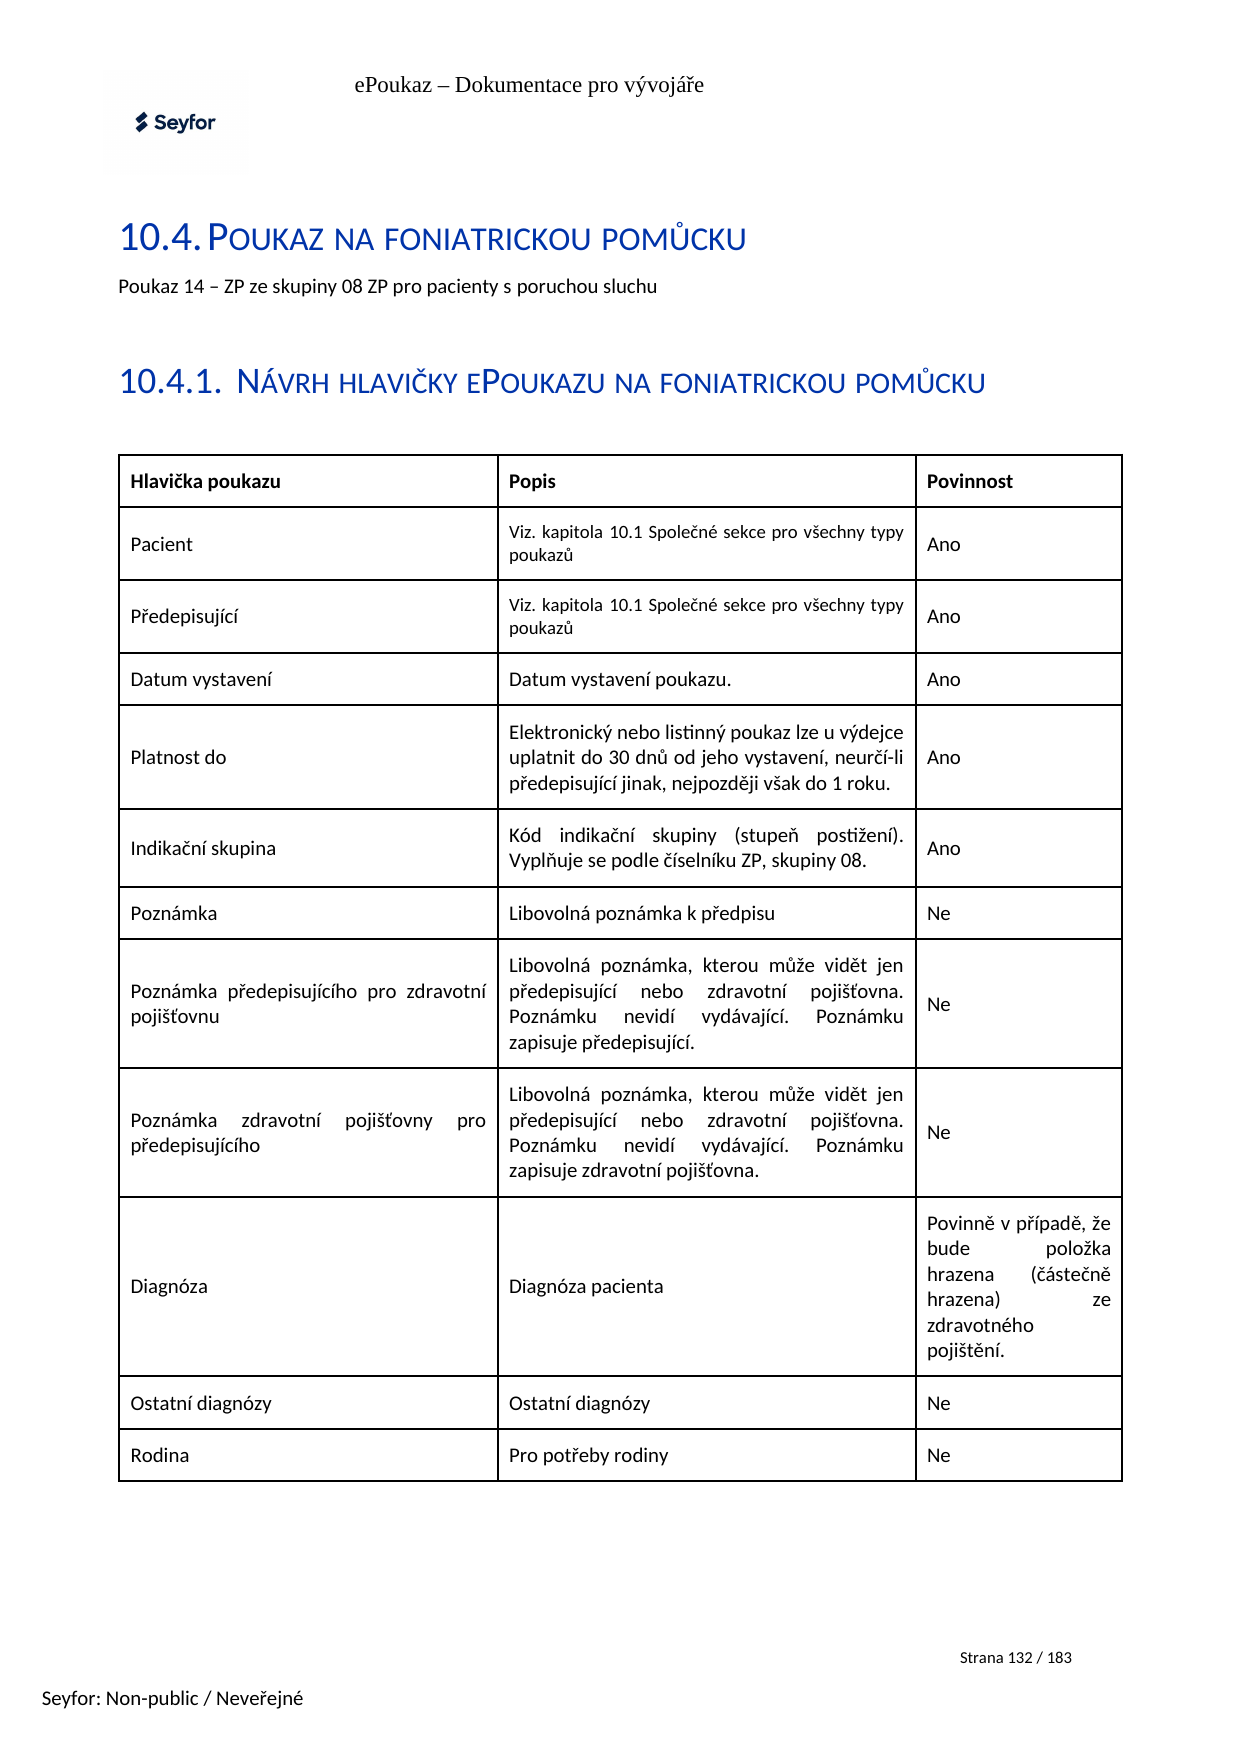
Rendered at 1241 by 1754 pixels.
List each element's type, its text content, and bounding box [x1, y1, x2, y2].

text Poukaz 14 – ZP ze skupiny 08 ZP pro pacienty s poruchou sluchu [118, 273, 1122, 299]
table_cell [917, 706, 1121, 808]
picture [102, 70, 249, 175]
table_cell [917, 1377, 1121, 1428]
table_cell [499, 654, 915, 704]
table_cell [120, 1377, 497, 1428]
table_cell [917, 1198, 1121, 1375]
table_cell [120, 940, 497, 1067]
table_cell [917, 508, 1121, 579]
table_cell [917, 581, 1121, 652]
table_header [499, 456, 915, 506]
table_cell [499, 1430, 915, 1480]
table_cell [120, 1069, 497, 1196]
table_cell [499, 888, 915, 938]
text Návrh hlavičky ePoukazu na foniatrickou pomůcku [118, 357, 1122, 403]
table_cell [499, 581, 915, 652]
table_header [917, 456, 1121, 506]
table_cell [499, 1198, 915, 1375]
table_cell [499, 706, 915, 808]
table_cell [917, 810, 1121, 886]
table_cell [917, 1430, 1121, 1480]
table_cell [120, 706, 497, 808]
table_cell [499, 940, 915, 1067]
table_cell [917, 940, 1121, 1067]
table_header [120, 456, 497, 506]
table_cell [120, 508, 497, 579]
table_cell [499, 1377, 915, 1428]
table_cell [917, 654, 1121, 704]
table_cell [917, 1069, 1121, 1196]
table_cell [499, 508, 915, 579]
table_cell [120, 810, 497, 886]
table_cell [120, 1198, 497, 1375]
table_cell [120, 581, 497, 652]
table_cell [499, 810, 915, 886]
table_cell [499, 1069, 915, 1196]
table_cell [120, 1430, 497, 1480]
text Poukaz na foniatrickou pomůcku [118, 210, 1122, 261]
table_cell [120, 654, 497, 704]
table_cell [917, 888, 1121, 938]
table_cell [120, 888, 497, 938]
